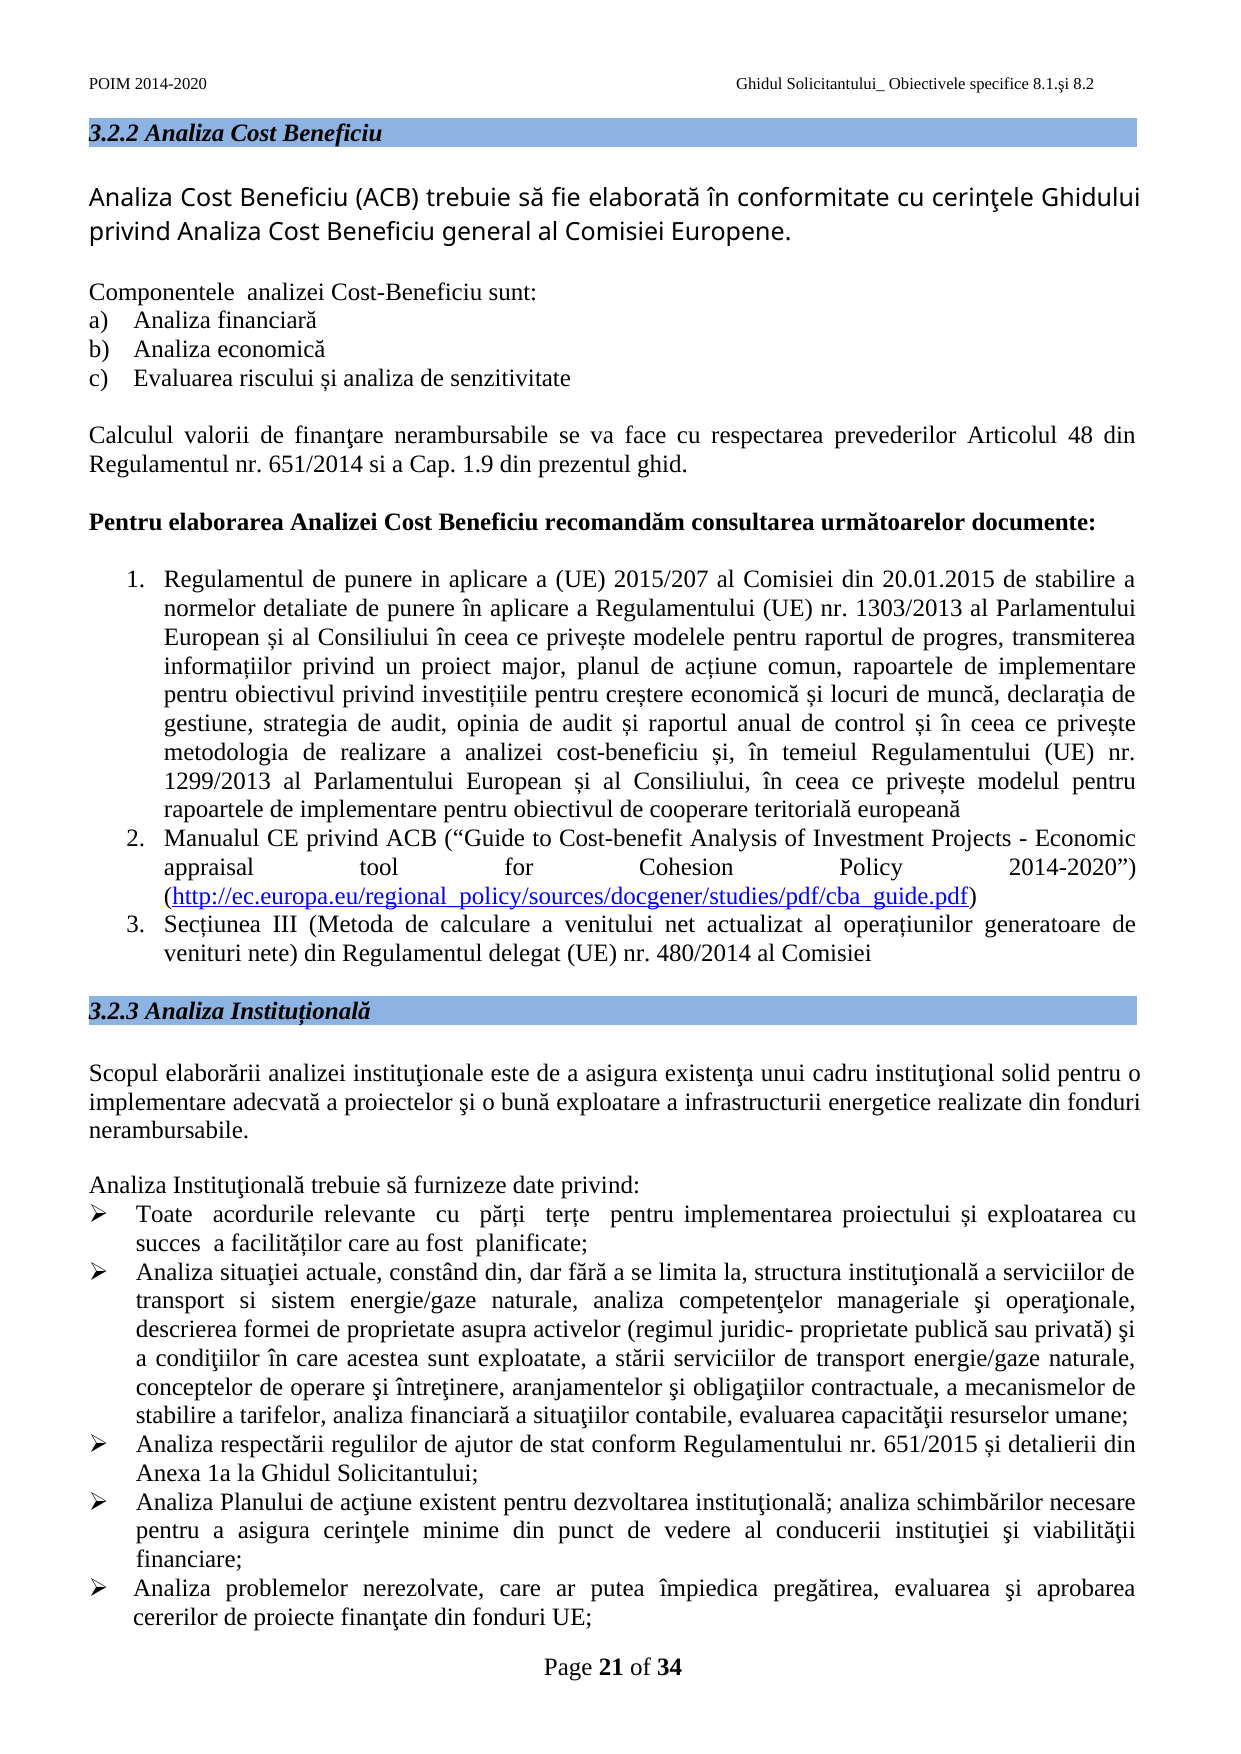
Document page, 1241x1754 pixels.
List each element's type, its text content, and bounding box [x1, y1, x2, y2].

list Analiza Planului de acţiune existent pentru dezvoltarea instituţională; analiza schimbărilor necesare pentru a asigura cerinţele minime din punct de vedere al conducerii instituţiei şi viabilităţii financiare; [89, 1487, 1137, 1573]
list Evaluarea riscului și analiza de senzitivitate [89, 363, 1142, 392]
subtitle 3.2.3 Analiza Instituțională [89, 996, 1137, 1025]
list Manualul CE privind ACB (“Guide to Cost-benefit Analysis of Investment Projects - Economic appraisal tool for Cohesion Policy 2014-2020”) (http://ec.europa.eu/regional_policy/sources/docgener/studies/pdf/cba_guide.pdf) [126, 823, 1137, 909]
text Analiza Cost Beneficiu (ACB) trebuie să fie elaborată în conformitate cu cerinţele Ghidului privind Analiza Cost Beneficiu general al Comisiei Europene. [89, 180, 1142, 248]
subtitle 3.2.2 Analiza Cost Beneficiu [89, 118, 1137, 147]
list Secțiunea III (Metoda de calculare a venitului net actualizat al operațiunilor generatoare de venituri nete) din Regulamentul delegat (UE) nr. 480/2014 al Comisiei [126, 909, 1137, 967]
list Analiza financiară [89, 305, 1142, 334]
text Analiza Instituţională trebuie să furnizeze date privind: [89, 1171, 1137, 1199]
text Componentele analizei Cost-Beneficiu sunt: [89, 277, 1142, 305]
text Pentru elaborarea Analizei Cost Beneficiu recomandăm consultarea următoarelor documente: [89, 507, 1137, 535]
list Regulamentul de punere in aplicare a (UE) 2015/207 al Comisiei din 20.01.2015 de stabilire a normelor detaliate de punere în aplicare a Regulamentului (UE) nr. 1303/2013 al Parlamentului European și al Consiliului în ceea ce privește modelele pentru raportul de progres, transmiterea informațiilor privind un proiect major, planul de acțiune comun, rapoartele de implementare pentru obiectivul privind investițiile pentru creștere economică și locuri de muncă, declarația de gestiune, strategia de audit, opinia de audit și raportul anual de control și în ceea ce privește metodologia de realizare a analizei cost-beneficiu și, în temeiul Regulamentului (UE) nr. 1299/2013 al Parlamentului European și al Consiliului, în ceea ce privește modelul pentru rapoartele de implementare pentru obiectivul de cooperare teritorială europeană [126, 564, 1137, 823]
text Calculul valorii de finanţare nerambursabile se va face cu respectarea prevederilor Articolul 48 din Regulamentul nr. 651/2014 si a Cap. 1.9 din prezentul ghid. [89, 420, 1137, 478]
list Analiza situaţiei actuale, constând din, dar fără a se limita la, structura instituţională a serviciilor de transport si sistem energie/gaze naturale, analiza competenţelor manageriale şi operaţionale, descrierea formei de proprietate asupra activelor (regimul juridic- proprietate publică sau privată) şi a condiţiilor în care acestea sunt exploatate, a stării serviciilor de transport energie/gaze naturale, conceptelor de operare şi întreţinere, aranjamentelor şi obligaţiilor contractuale, a mecanismelor de stabilire a tarifelor, analiza financiară a situaţiilor contabile, evaluarea capacităţii resurselor umane; [89, 1257, 1137, 1429]
list Analiza respectării regulilor de ajutor de stat conform Regulamentului nr. 651/2015 și detalierii din Anexa 1a la Ghidul Solicitantului; [89, 1429, 1137, 1487]
list Toate acordurile relevante cu părți terțe pentru implementarea proiectului și exploatarea cu succes a facilităților care au fost planificate; [89, 1199, 1137, 1257]
list Analiza problemelor nerezolvate, care ar putea împiedica pregătirea, evaluarea şi aprobarea cererilor de proiecte finanţate din fonduri UE; [89, 1573, 1137, 1631]
text Scopul elaborării analizei instituţionale este de a asigura existenţa unui cadru instituţional solid pentru o implementare adecvată a proiectelor şi o bună exploatare a infrastructurii energetice realizate din fonduri nerambursabile. [89, 1058, 1142, 1144]
list Analiza economică [89, 334, 1142, 363]
